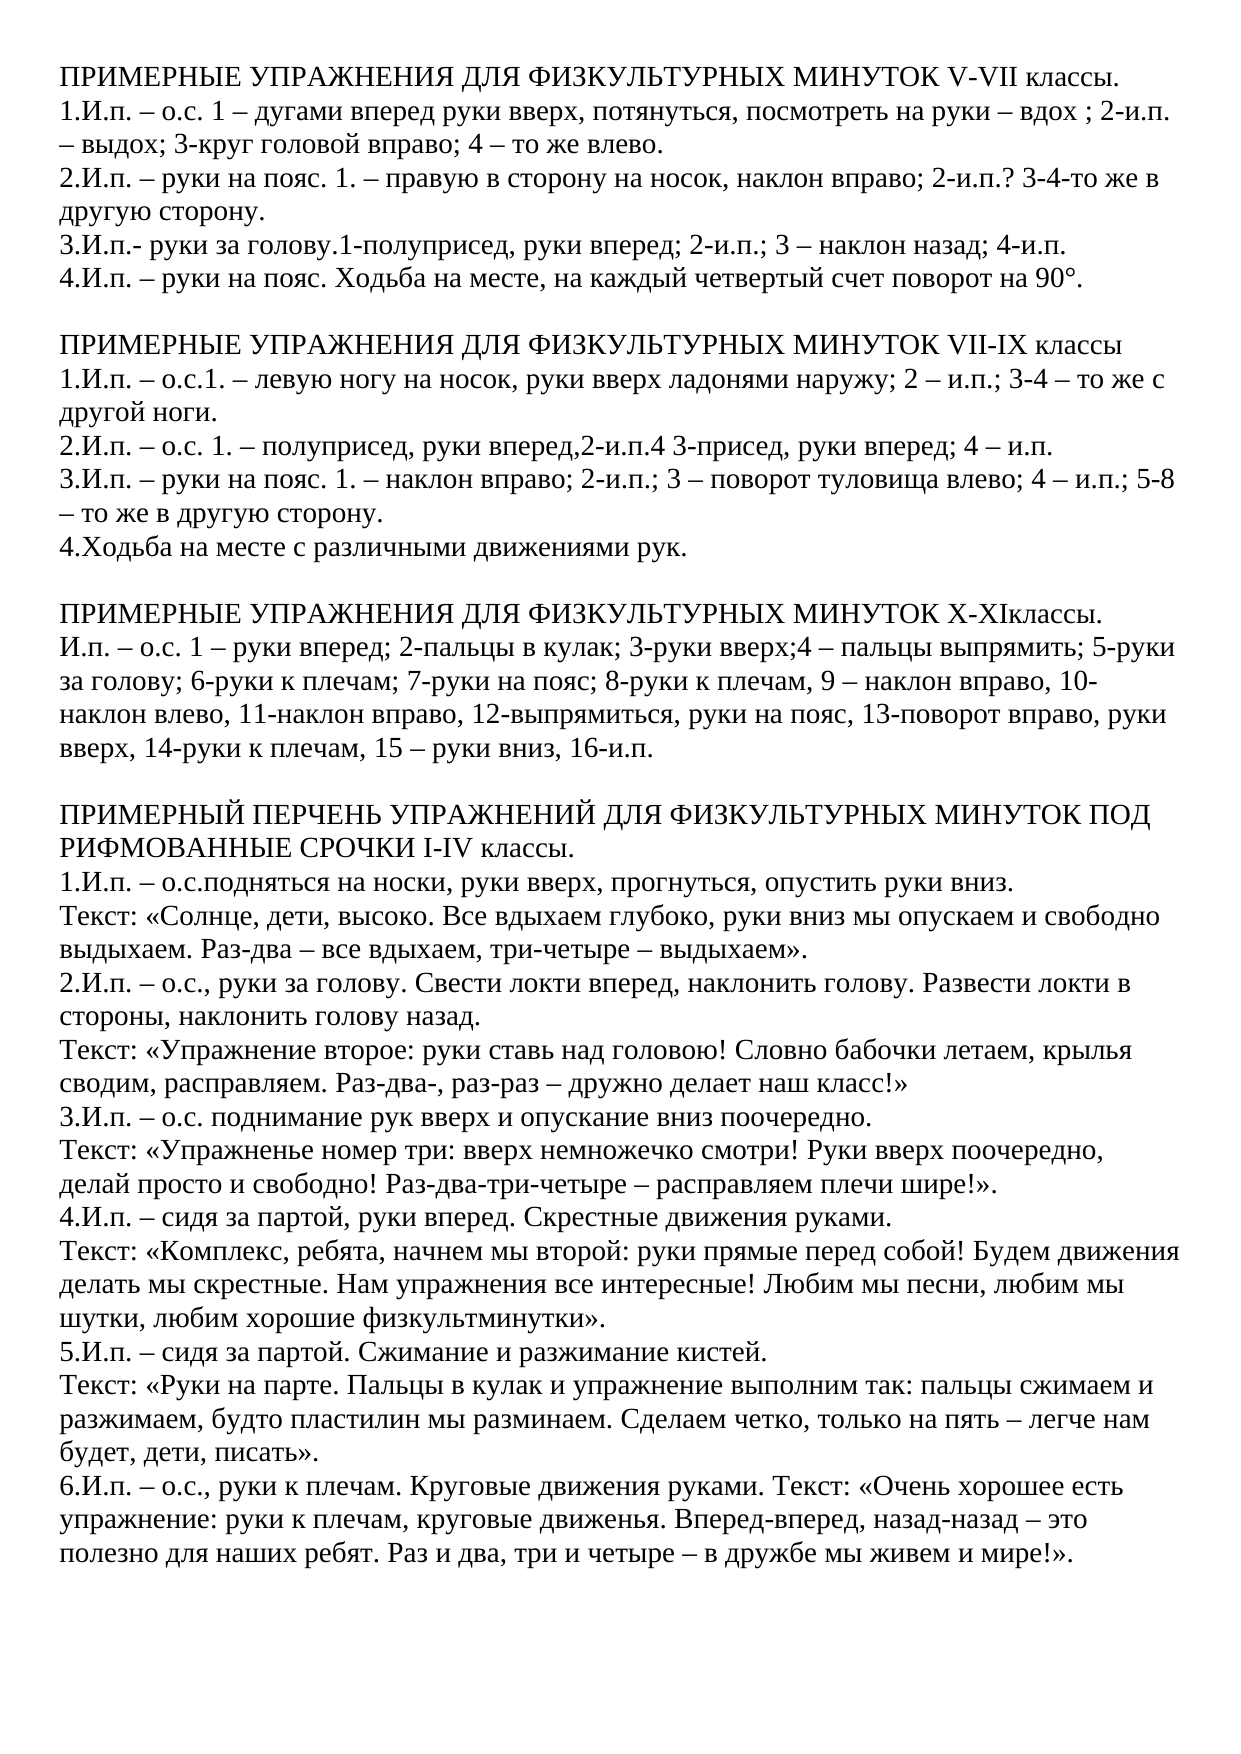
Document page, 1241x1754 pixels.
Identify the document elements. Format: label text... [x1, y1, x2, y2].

text 3.И.п.- руки за голову.1-полуприсед, руки вперед; 2-и.п.; 3 – наклон назад; 4-и.п. [59, 227, 1181, 260]
text 2.И.п. – о.с., руки за голову. Свести локти вперед, наклонить голову. Развести локти в стороны, наклонить голову назад. [59, 965, 1181, 1032]
text ПРИМЕРНЫЕ УПРАЖНЕНИЯ ДЛЯ ФИЗКУЛЬТУРНЫХ МИНУТОК V-VII классы. [59, 59, 1181, 93]
text 4.Ходьба на месте с различными движениями рук. [59, 529, 1181, 562]
text 2.И.п. – руки на пояс. 1. – правую в сторону на носок, наклон вправо; 2-и.п.? 3-4-то же в другую сторону. [59, 160, 1181, 227]
text 4.И.п. – сидя за партой, руки вперед. Скрестные движения руками. [59, 1199, 1181, 1233]
text ПРИМЕРНЫЙ ПЕРЧЕНЬ УПРАЖНЕНИЙ ДЛЯ ФИЗКУЛЬТУРНЫХ МИНУТОК ПОД РИФМОВАННЫЕ СРОЧКИ I-IV классы. [59, 797, 1181, 864]
text И.п. – о.с. 1 – руки вперед; 2-пальцы в кулак; 3-руки вверх;4 – пальцы выпрямить; 5-руки за голову; 6-руки к плечам; 7-руки на пояс; 8-руки к плечам, 9 – наклон вправо, 10-наклон влево, 11-наклон вправо, 12-выпрямиться, руки на пояс, 13-поворот вправо, руки вверх, 14-руки к плечам, 15 – руки вниз, 16-и.п. [59, 629, 1181, 763]
text 1.И.п. – о.с. 1 – дугами вперед руки вверх, потянуться, посмотреть на руки – вдох ; 2-и.п. – выдох; 3-круг головой вправо; 4 – то же влево. [59, 93, 1181, 160]
text 2.И.п. – о.с. 1. – полуприсед, руки вперед,2-и.п.4 3-присед, руки вперед; 4 – и.п. [59, 428, 1181, 462]
text 6.И.п. – о.с., руки к плечам. Круговые движения руками. Текст: «Очень хорошее есть упражнение: руки к плечам, круговые движенья. Вперед-вперед, назад-назад – это полезно для наших ребят. Раз и два, три и четыре – в дружбе мы живем и мире!». [59, 1468, 1181, 1568]
text Текст: «Упражнение второе: руки ставь над головою! Словно бабочки летаем, крылья сводим, расправляем. Раз-два-, раз-раз – дружно делает наш класс!» [59, 1032, 1181, 1099]
text 1.И.п. – о.с.1. – левую ногу на носок, руки вверх ладонями наружу; 2 – и.п.; 3-4 – то же с другой ноги. [59, 361, 1181, 428]
text Текст: «Руки на парте. Пальцы в кулак и упражнение выполним так: пальцы сжимаем и разжимаем, будто пластилин мы разминаем. Сделаем четко, только на пять – легче нам будет, дети, писать». [59, 1367, 1181, 1468]
text Текст: «Упражненье номер три: вверх немножечко смотри! Руки вверх поочередно, делай просто и свободно! Раз-два-три-четыре – расправляем плечи шире!». [59, 1132, 1181, 1199]
text 1.И.п. – о.с.подняться на носки, руки вверх, прогнуться, опустить руки вниз. [59, 864, 1181, 898]
text 3.И.п. – о.с. поднимание рук вверх и опускание вниз поочередно. [59, 1099, 1181, 1132]
text ПРИМЕРНЫЕ УПРАЖНЕНИЯ ДЛЯ ФИЗКУЛЬТУРНЫХ МИНУТОК Х-XIклассы. [59, 596, 1181, 629]
text 4.И.п. – руки на пояс. Ходьба на месте, на каждый четвертый счет поворот на 90°. [59, 260, 1181, 294]
text 3.И.п. – руки на пояс. 1. – наклон вправо; 2-и.п.; 3 – поворот туловища влево; 4 – и.п.; 5-8 – то же в другую сторону. [59, 462, 1181, 529]
text Текст: «Солнце, дети, высоко. Все вдыхаем глубоко, руки вниз мы опускаем и свободно выдыхаем. Раз-два – все вдыхаем, три-четыре – выдыхаем». [59, 898, 1181, 965]
text 5.И.п. – сидя за партой. Сжимание и разжимание кистей. [59, 1334, 1181, 1367]
text ПРИМЕРНЫЕ УПРАЖНЕНИЯ ДЛЯ ФИЗКУЛЬТУРНЫХ МИНУТОК VII-IX классы [59, 327, 1181, 361]
text Текст: «Комплекс, ребята, начнем мы второй: руки прямые перед собой! Будем движения делать мы скрестные. Нам упражнения все интересные! Любим мы песни, любим мы шутки, любим хорошие физкультминутки». [59, 1233, 1181, 1334]
